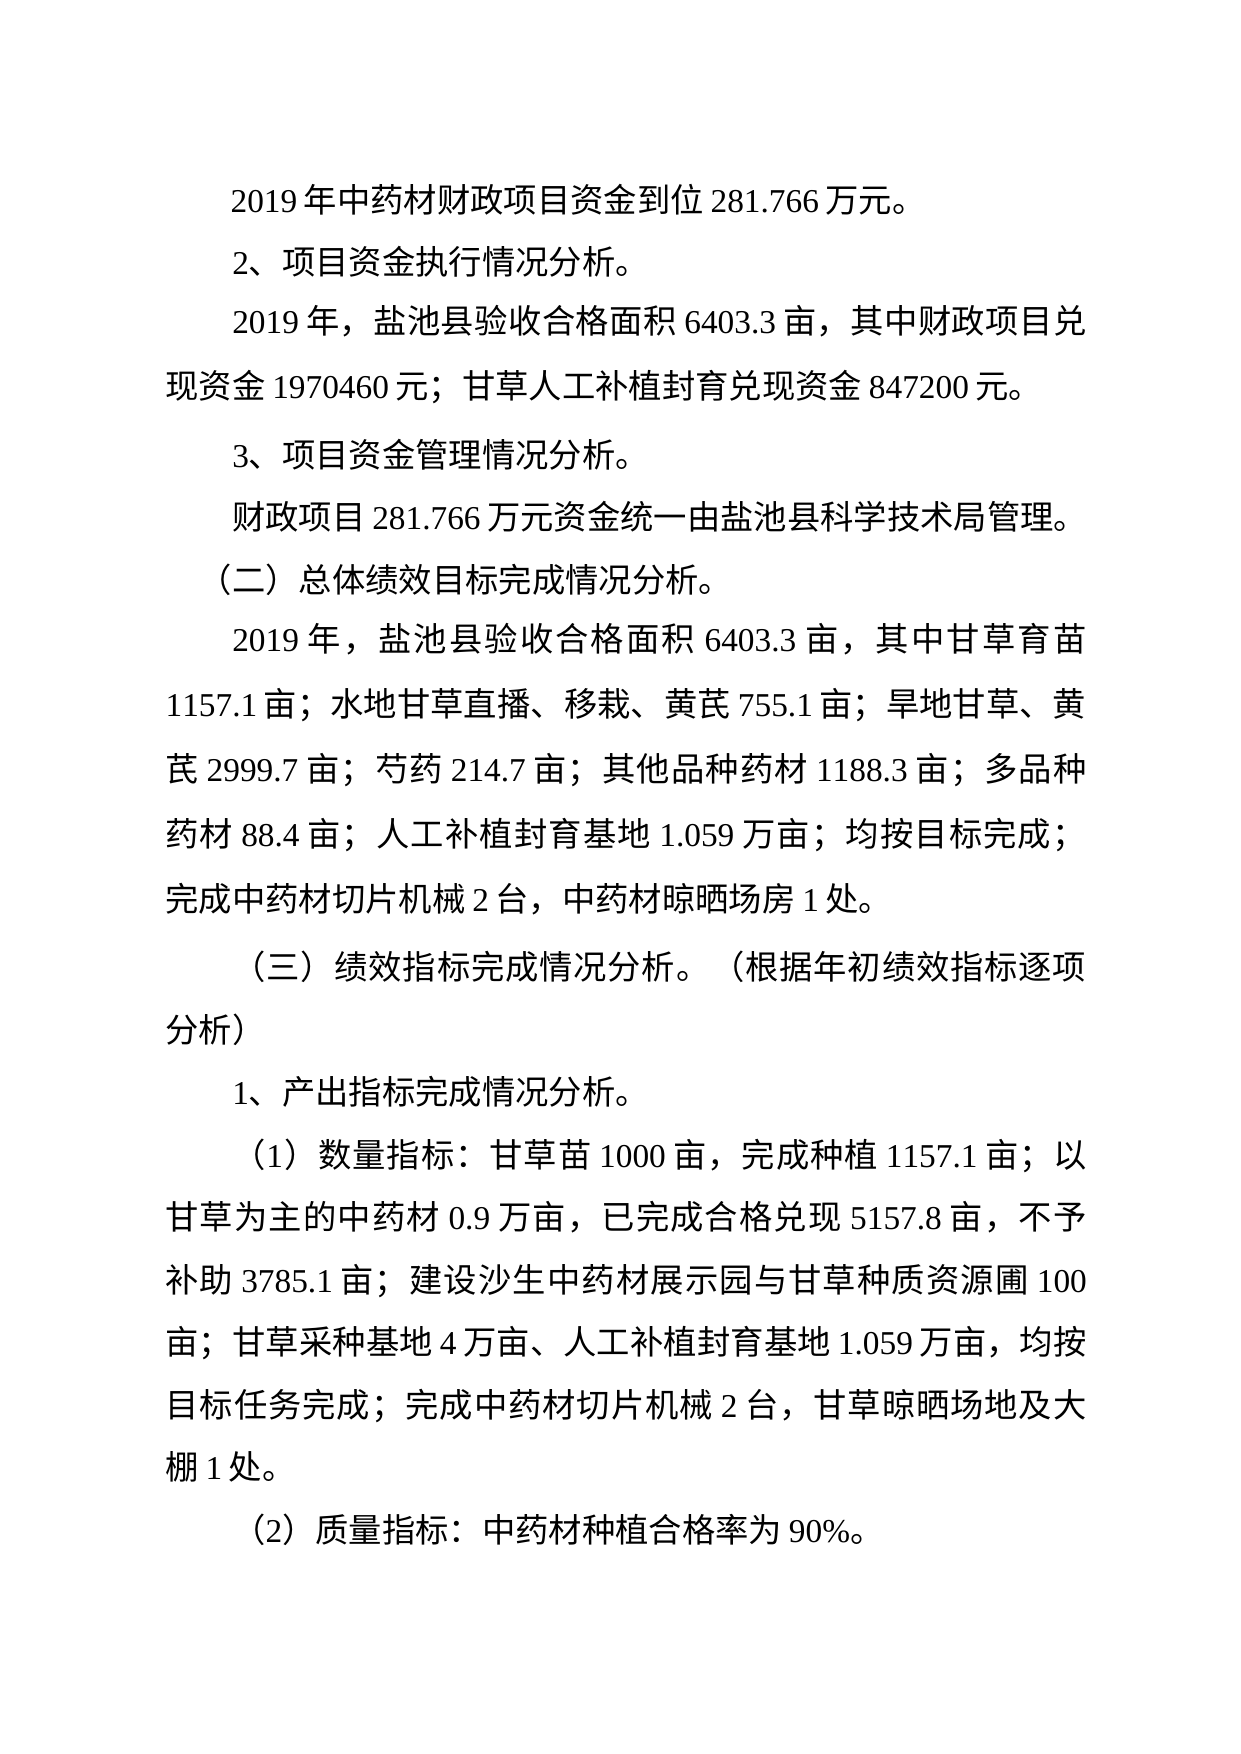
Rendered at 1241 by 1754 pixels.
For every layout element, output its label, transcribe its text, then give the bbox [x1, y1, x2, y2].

text （1）数量指标：甘草苗1000亩，完成种植1157.1亩；以甘草为主的中药材0.9万亩，已完成合格兑现5157.8亩，不予补助3785.1亩；建设沙生中药材展示园与甘草种质资源圃100亩；甘草采种基地4万亩、人工补植封育基地1.059万亩，均按目标任务完成；完成中药材切片机械2台，甘草晾晒场地及大棚1处。 [165, 1117, 1087, 1492]
text （三）绩效指标完成情况分析。（根据年初绩效指标逐项分析） [165, 929, 1087, 1054]
text （2）质量指标：中药材种植合格率为90%。 [165, 1492, 1087, 1554]
text 2019年中药材财政项目资金到位281.766万元。 [165, 162, 1087, 224]
text 2019年，盐池县验收合格面积6403.3亩，其中财政项目兑现资金1970460元；甘草人工补植封育兑现资金847200元。 [165, 287, 1087, 417]
list 2019年，盐池县验收合格面积6403.3亩，其中甘草育苗1157.1亩；水地甘草直播、移栽、黄芪755.1亩；旱地甘草、黄芪2999.7亩；芍药214.7亩；其他品种药材1188.3亩；多品种药材88.4亩；人工补植封育基地1.059万亩；均按目标完成；完成中药材切片机械2台，中药材晾晒场房1处。 [165, 604, 1087, 929]
text 1、产出指标完成情况分析。 [165, 1054, 1087, 1117]
text （二）总体绩效目标完成情况分析。 [165, 542, 1087, 604]
text 2、项目资金执行情况分析。 [165, 224, 1087, 287]
text 财政项目281.766万元资金统一由盐池县科学技术局管理。 [165, 479, 1087, 542]
text 3、项目资金管理情况分析。 [165, 417, 1087, 479]
